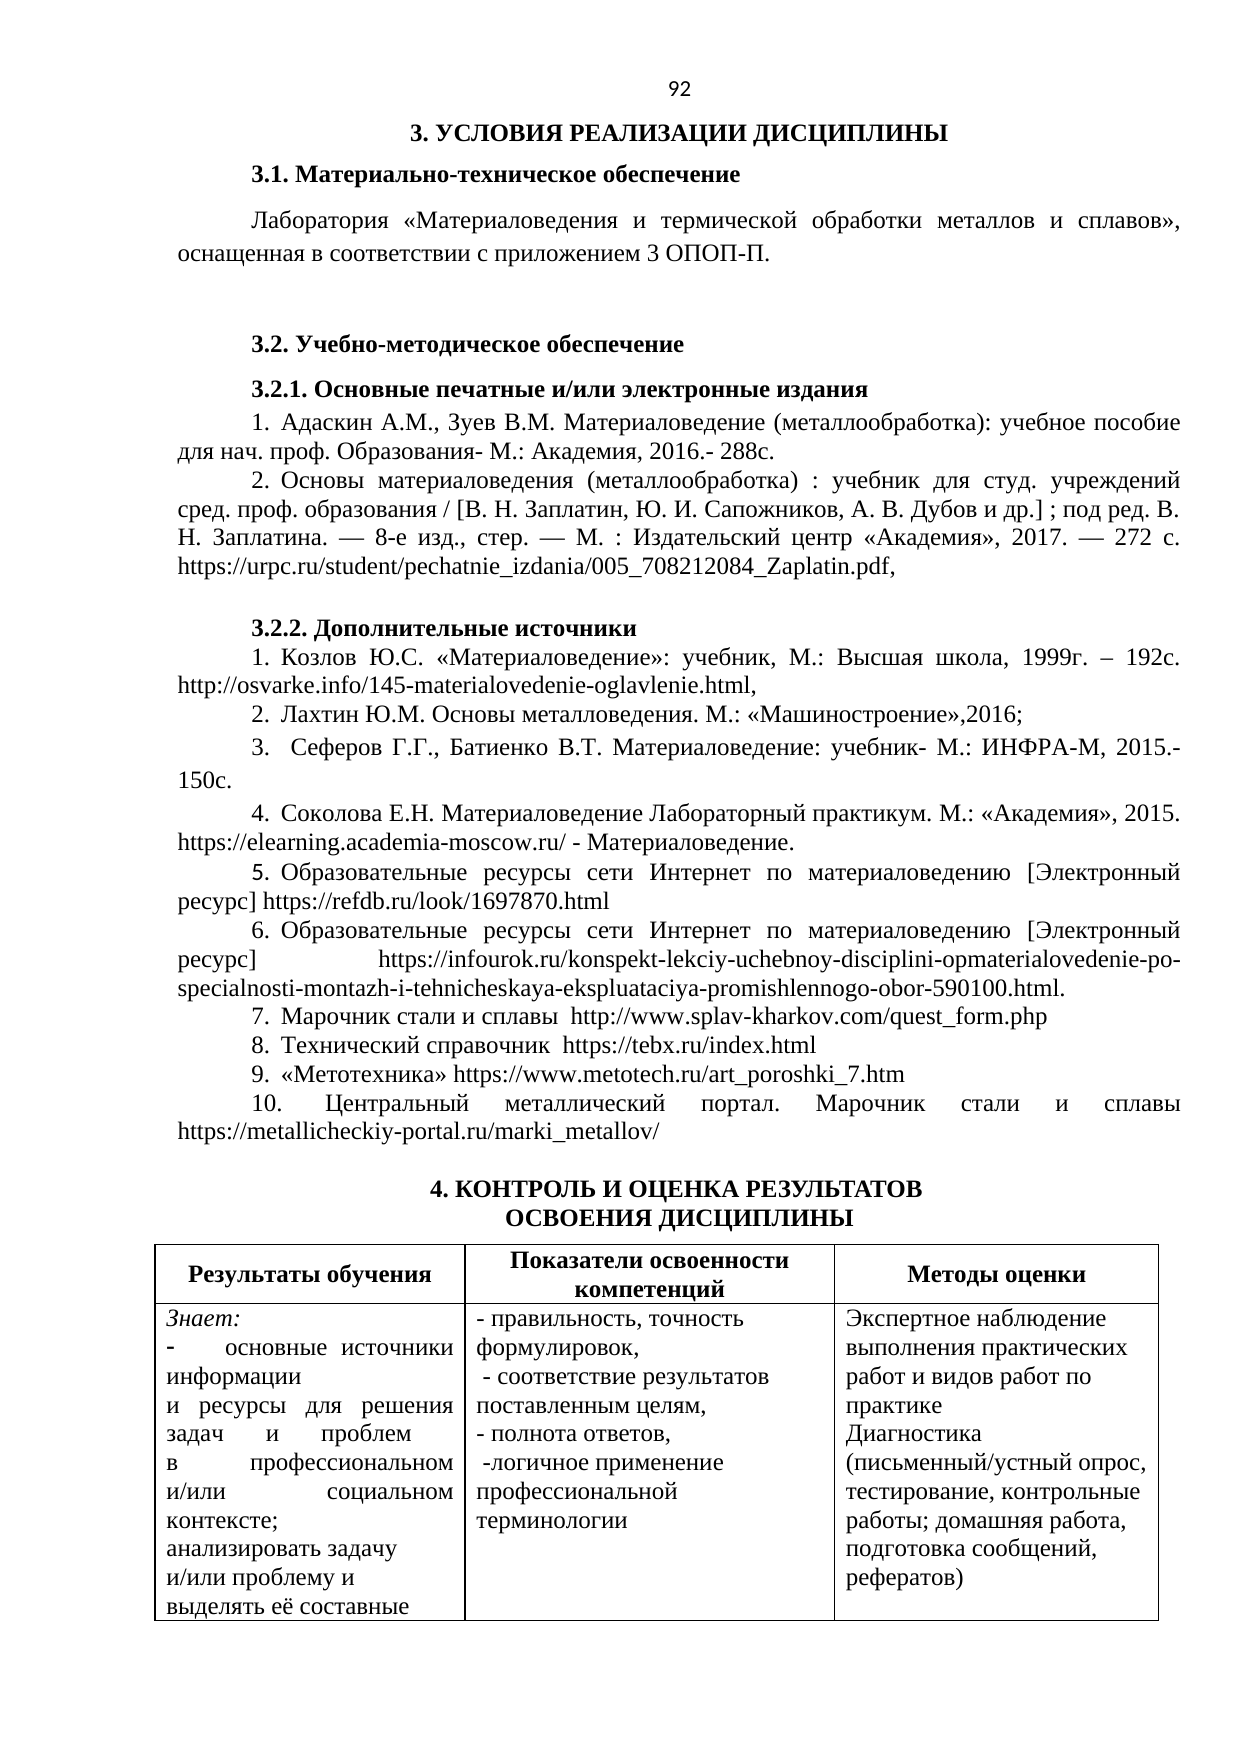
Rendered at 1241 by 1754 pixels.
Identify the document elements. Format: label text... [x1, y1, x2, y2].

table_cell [466, 1304, 834, 1620]
list Сеферов Г.Г., Батиенко В.Т. Материаловедение: учебник- М.: ИНФРА-М, 2015.-150с. [177, 732, 1181, 794]
list Марочник стали и сплавы http://www.splav-kharkov.com/quest_form.php [177, 1001, 1181, 1030]
list Козлов Ю.С. «Материаловедение»: учебник, М.: Высшая школа, 1999г. – 192с. http://osvarke.info/145-materialovedenie-oglavlenie.html, [177, 642, 1181, 699]
text 3.2.2. Дополнительные источники [177, 613, 1181, 642]
list 3.2.1. Основные печатные и/или электронные издания [177, 374, 1181, 403]
list Технический справочник https://tebx.ru/index.html [177, 1030, 1181, 1059]
text 3. Условия реализации ДИСЦИПЛИНЫ [177, 118, 1181, 147]
table_header Показатели освоенности компетенций [466, 1245, 834, 1302]
list Образовательные ресурсы сети Интернет по материаловедению [Электронный ресурс] https://infourok.ru/konspekt-lekciy-uchebnoy-disciplini-opmaterialovedenie-po-specialnosti-montazh-i-tehnicheskaya-ekspluataciya-promishlennogo-obor-590100.html. [177, 915, 1181, 1001]
text 3.1. Материально-техническое обеспечение [177, 159, 1181, 188]
list Образовательные ресурсы сети Интернет по материаловедению [Электронный ресурс] https://refdb.ru/look/1697870.html [177, 856, 1181, 915]
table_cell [835, 1304, 1158, 1620]
text 4. Контроль и оценка результатов освоения ДИСЦИПЛИНЫ [177, 1174, 1181, 1231]
table_header Результаты обучения [156, 1245, 464, 1302]
list Лахтин Ю.М. Основы металловедения. М.: «Машиностроение»,2016; [177, 699, 1181, 728]
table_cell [156, 1304, 464, 1620]
table_header Методы оценки [835, 1245, 1158, 1302]
list Центральный металлический портал. Марочник стали и сплавы https://metallicheckiy-portal.ru/marki_metallov/ [177, 1088, 1181, 1145]
list «Метотехника» https://www.metotech.ru/art_poroshki_7.htm [177, 1059, 1181, 1088]
list Соколова Е.Н. Материаловедение Лабораторный практикум. М.: «Академия», 2015. https://elearning.academia-moscow.ru/ - Материаловедение. [177, 798, 1181, 856]
text Лаборатория «Материаловедения и термической обработки металлов и сплавов», оснащенная в соответствии с приложением 3 ОПОП-П. [177, 205, 1181, 267]
text 3.2. Учебно-методическое обеспечение [177, 329, 1181, 358]
list Адаскин А.М., Зуев В.М. Материаловедение (металлообработка): учебное пособие для нач. проф. Образования- М.: Академия, 2016.- 288с. [177, 407, 1181, 465]
list Основы материаловедения (металлообработка) : учебник для студ. учреждений сред. проф. образования / [В. Н. Заплатин, Ю. И. Сапожников, А. В. Дубов и др.] ; под ред. В. Н. Заплатина. — 8-е изд., стер. — М. : Издательский центр «Академия», 2017. — 272 с. https://urpc.ru/student/pechatnie_izdania/005_708212084_Zaplatin.pdf, [177, 465, 1181, 580]
